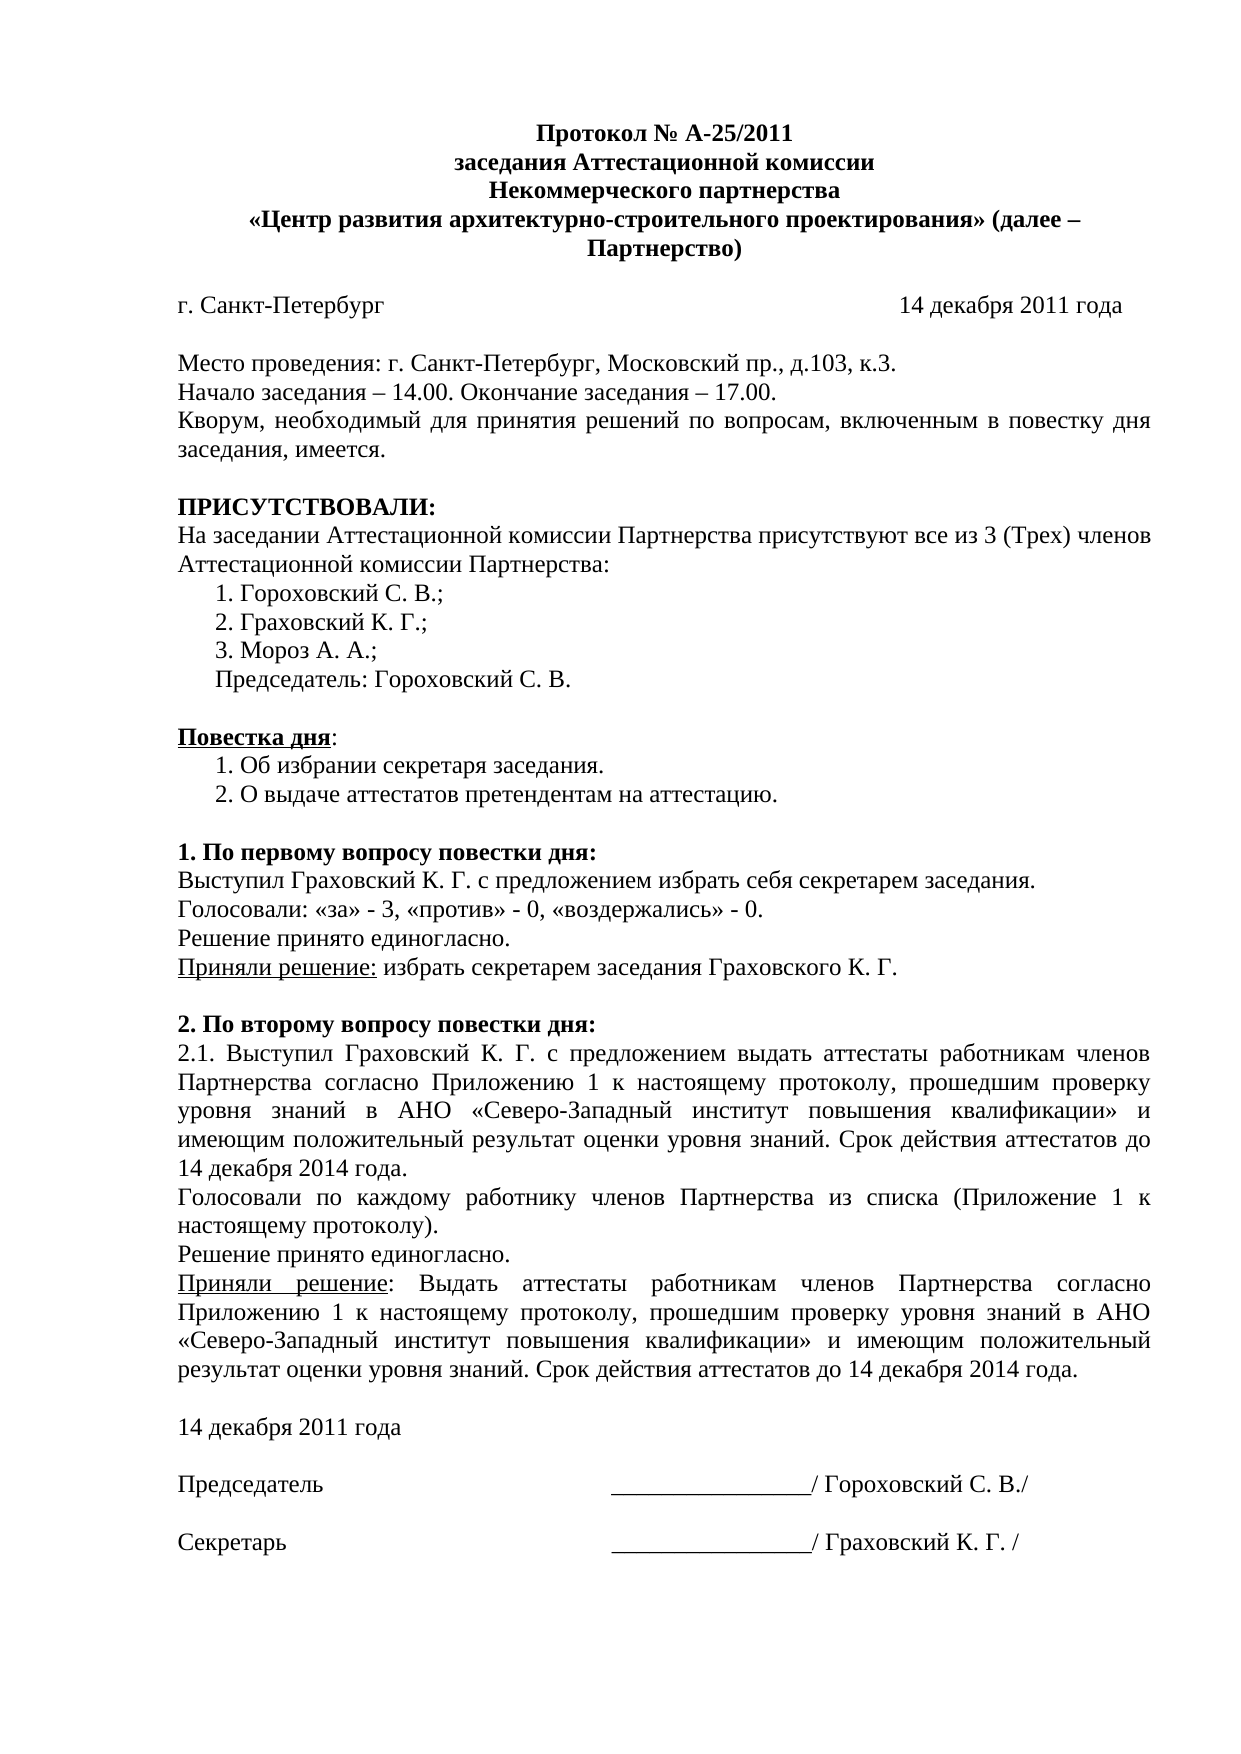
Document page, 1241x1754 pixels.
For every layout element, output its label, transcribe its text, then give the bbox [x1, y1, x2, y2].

text 3. Мороз А. А.; [215, 636, 1152, 664]
text 1. Об избрании секретаря заседания. [215, 751, 1152, 779]
text Место проведения: г. Санкт-Петербург, Московский пр., д.103, к.3. [177, 348, 1152, 377]
text 1. По первому вопросу повестки дня: [177, 837, 1152, 866]
text 2. Граховский К. Г.; [215, 607, 1152, 636]
text 1. Гороховский С. В.; [215, 578, 1152, 607]
text Повестка дня: [177, 722, 1152, 751]
text 2. О выдаче аттестатов претендентам на аттестацию. [215, 779, 1152, 808]
text ПРИСУТСТВОВАЛИ: [177, 492, 1152, 521]
text Решение принято единогласно. [177, 923, 1152, 952]
text 2. По второму вопросу повестки дня: [177, 1009, 1152, 1038]
text 14 декабря 2011 года [177, 1412, 1152, 1441]
text заседания Аттестационной комиссии [177, 147, 1152, 176]
text «Центр развития архитектурно-строительного проектирования» (далее – Партнерство) [177, 204, 1152, 262]
text г. Санкт-Петербург 14 декабря 2011 года [177, 291, 1152, 319]
text 2.1. Выступил Граховский К. Г. с предложением выдать аттестаты работникам членов Партнерства согласно Приложению 1 к настоящему протоколу, прошедшим проверку уровня знаний в АНО «Северо-Западный институт повышения квалификации» и имеющим положительный результат оценки уровня знаний. Срок действия аттестатов до 14 декабря 2014 года. [177, 1038, 1152, 1182]
text Начало заседания – 14.00. Окончание заседания – 17.00. [177, 377, 1152, 406]
text Председатель: Гороховский С. В. [215, 664, 1152, 693]
text Голосовали: «за» - 3, «против» - 0, «воздержались» - 0. [177, 894, 1152, 923]
text Протокол № А-25/2011 [177, 118, 1152, 147]
text Кворум, необходимый для принятия решений по вопросам, включенным в повестку дня заседания, имеется. [177, 406, 1152, 463]
text На заседании Аттестационной комиссии Партнерства присутствуют все из 3 (Трех) членов Аттестационной комиссии Партнерства: [177, 521, 1152, 578]
text Секретарь ________________/ Граховский К. Г. / [177, 1527, 1152, 1556]
text Некоммерческого партнерства [177, 176, 1152, 204]
text Приняли решение: избрать секретарем заседания Граховского К. Г. [177, 952, 1152, 981]
text Решение принято единогласно. [177, 1239, 1152, 1268]
text Приняли решение: Выдать аттестаты работникам членов Партнерства согласно Приложению 1 к настоящему протоколу, прошедшим проверку уровня знаний в АНО «Северо-Западный институт повышения квалификации» и имеющим положительный результат оценки уровня знаний. Срок действия аттестатов до 14 декабря 2014 года. [177, 1268, 1152, 1383]
text Председатель ________________/ Гороховский С. В. / [177, 1469, 1152, 1498]
text Выступил Граховский К. Г. с предложением избрать себя секретарем заседания. [177, 866, 1152, 894]
text Голосовали по каждому работнику членов Партнерства из списка (Приложение 1 к настоящему протоколу). [177, 1182, 1152, 1239]
